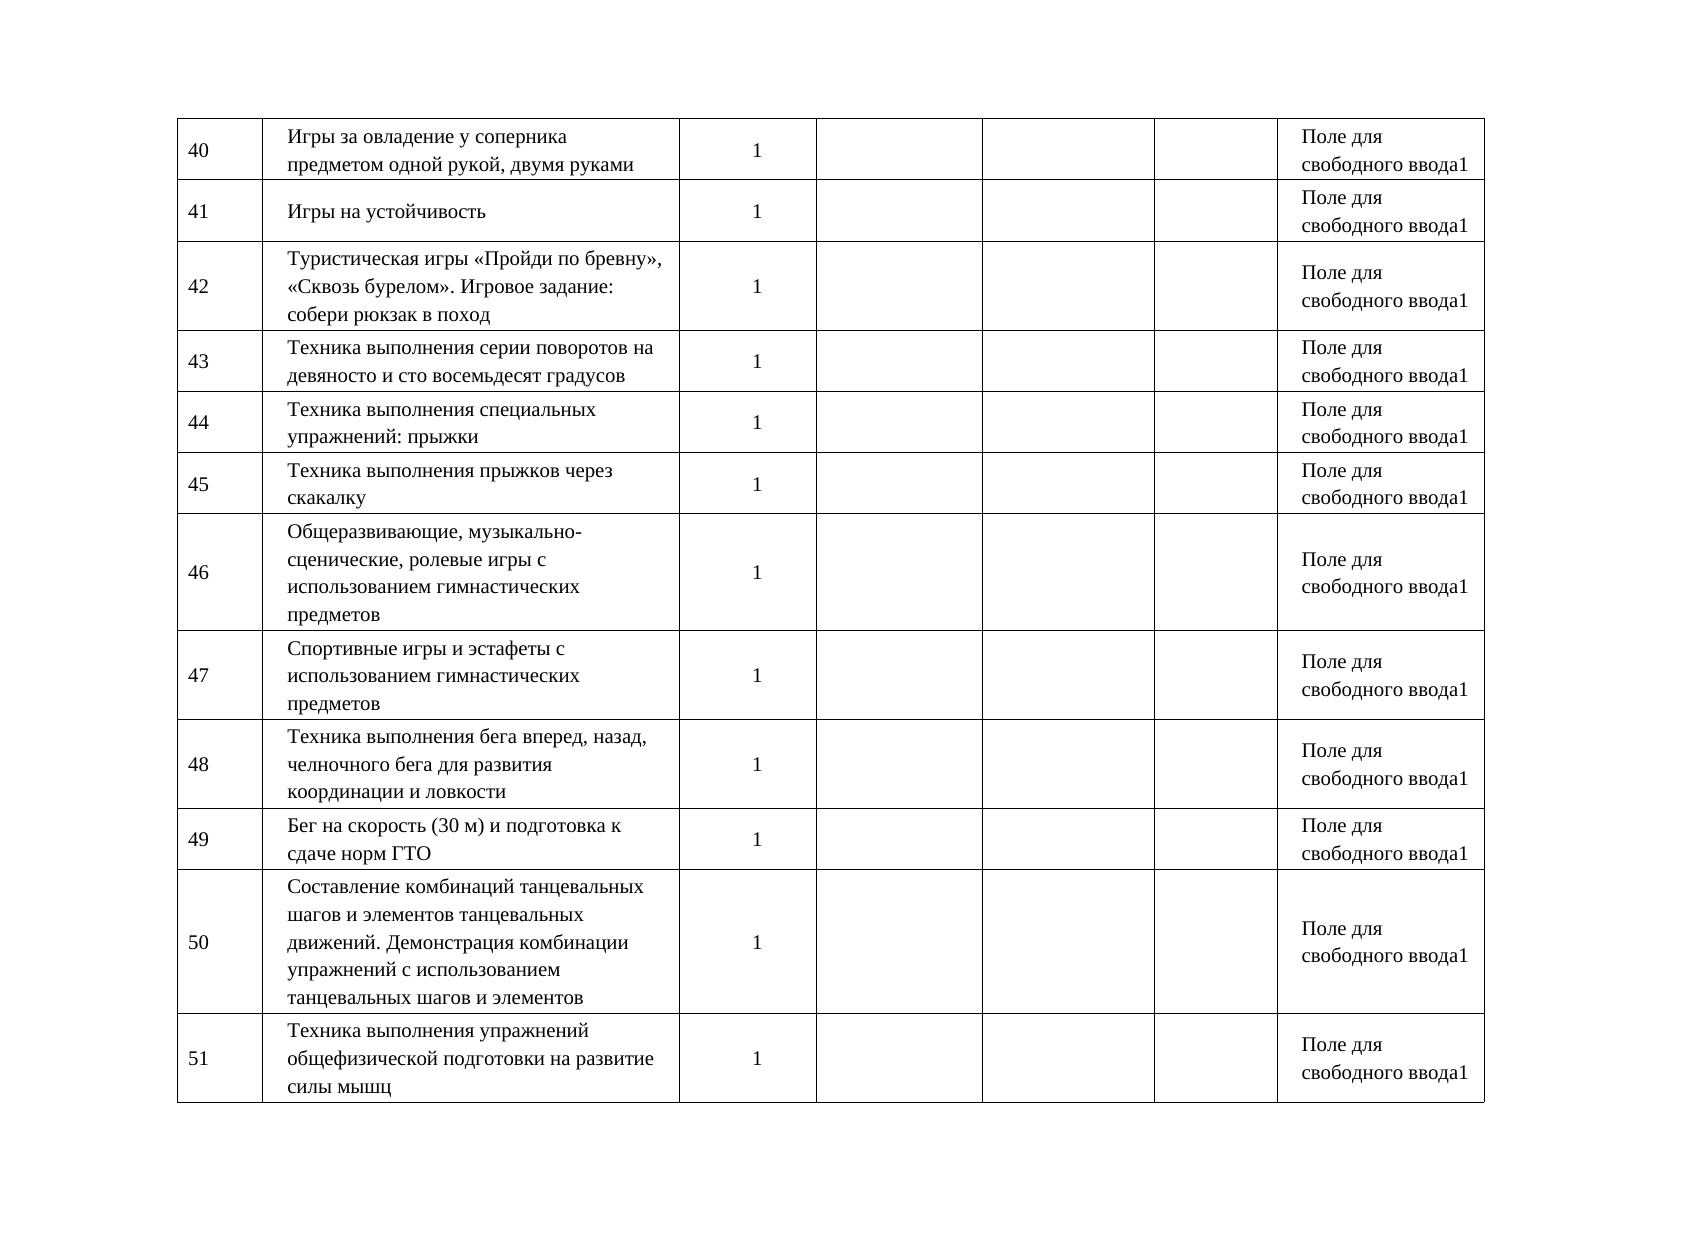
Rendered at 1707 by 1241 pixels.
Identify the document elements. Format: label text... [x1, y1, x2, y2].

table_cell [1155, 242, 1277, 329]
table_cell [1155, 720, 1277, 807]
table_cell Туристическая игры «Пройди по бревну», «Сквозь бурелом». Игровое задание: собери рюкзак в поход [263, 242, 679, 329]
table_cell [983, 119, 1154, 179]
table_cell 44 [178, 392, 262, 452]
table_cell 1 [680, 514, 816, 630]
table_cell 1 [680, 453, 816, 513]
table_cell 1 [680, 392, 816, 452]
table_cell [817, 331, 982, 391]
table_cell [1155, 514, 1277, 630]
table_cell Поле для свободного ввода1 [1278, 870, 1484, 1013]
table_cell 45 [178, 453, 262, 513]
table_cell Поле для свободного ввода1 [1278, 453, 1484, 513]
table_cell 1 [680, 870, 816, 1013]
table_cell 51 [178, 1014, 262, 1102]
table_cell Бег на скорость (30 м) и подготовка к сдаче норм ГТО [263, 809, 679, 869]
table_cell [1155, 631, 1277, 718]
table_cell 1 [680, 119, 816, 179]
table_cell [1155, 1014, 1277, 1102]
table_cell Техника выполнения упражнений общефизической подготовки на развитие силы мышц [263, 1014, 679, 1102]
table_cell [983, 331, 1154, 391]
table_cell [817, 242, 982, 329]
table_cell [1278, 119, 1484, 179]
table_cell 46 [178, 514, 262, 630]
table_cell [817, 720, 982, 807]
table_cell [817, 870, 982, 1013]
table_cell Поле для свободного ввода1 [1278, 331, 1484, 391]
table_cell [817, 809, 982, 869]
table_cell Поле для свободного ввода1 [1278, 720, 1484, 807]
table_cell Поле для свободного ввода1 [1278, 514, 1484, 630]
table_cell [983, 180, 1154, 241]
table_cell 1 [680, 331, 816, 391]
table_cell 1 [680, 180, 816, 241]
table_cell [1155, 870, 1277, 1013]
table_cell 1 [680, 1014, 816, 1102]
table_cell 50 [178, 870, 262, 1013]
table_cell [1155, 119, 1277, 179]
table_cell [817, 392, 982, 452]
table_cell [1155, 392, 1277, 452]
table_cell 1 [680, 631, 816, 718]
table_cell [983, 1014, 1154, 1102]
table_cell 1 [680, 242, 816, 329]
table_cell 48 [178, 720, 262, 807]
table_cell [1155, 331, 1277, 391]
table_cell Спортивные игры и эстафеты с использованием гимнастических предметов [263, 631, 679, 718]
table_cell [817, 631, 982, 718]
table_cell [983, 809, 1154, 869]
table_cell [983, 870, 1154, 1013]
table_cell [817, 180, 982, 241]
table_cell 47 [178, 631, 262, 718]
table_cell Техника выполнения серии поворотов на девяносто и сто восемьдесят градусов [263, 331, 679, 391]
table_cell Поле для свободного ввода1 [1278, 631, 1484, 718]
table_cell Составление комбинаций танцевальных шагов и элементов танцевальных движений. Демонстрация комбинации упражнений с использованием танцевальных шагов и элементов [263, 870, 679, 1013]
table_cell Техника выполнения бега вперед, назад, челночного бега для развития координации и ловкости [263, 720, 679, 807]
table_cell [983, 514, 1154, 630]
table_cell Поле для свободного ввода1 [1278, 809, 1484, 869]
table_cell [817, 514, 982, 630]
table_cell Техника выполнения специальных упражнений: прыжки [263, 392, 679, 452]
table_cell 40 [178, 119, 262, 179]
table_cell 49 [178, 809, 262, 869]
table_cell Техника выполнения прыжков через скакалку [263, 453, 679, 513]
table_cell Игры на устойчивость [263, 180, 679, 241]
table_cell [983, 392, 1154, 452]
table_cell [817, 1014, 982, 1102]
table_cell [1155, 809, 1277, 869]
table_cell 41 [178, 180, 262, 241]
table_cell Поле для свободного ввода1 [1278, 392, 1484, 452]
table_cell 1 [680, 809, 816, 869]
table_cell 42 [178, 242, 262, 329]
table_cell 1 [680, 720, 816, 807]
table_cell [1155, 453, 1277, 513]
table_cell Поле для свободного ввода1 [1278, 180, 1484, 241]
table_cell [983, 720, 1154, 807]
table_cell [1278, 1014, 1484, 1102]
table_cell [817, 119, 982, 179]
table_cell 43 [178, 331, 262, 391]
table_cell [817, 453, 982, 513]
table_cell [983, 242, 1154, 329]
table_cell Общеразвивающие, музыкально-сценические, ролевые игры с использованием гимнастических предметов [263, 514, 679, 630]
table_cell Игры за овладение у соперника предметом одной рукой, двумя руками [263, 119, 679, 179]
table_cell [983, 453, 1154, 513]
table_cell [1155, 180, 1277, 241]
table_cell Поле для свободного ввода1 [1278, 242, 1484, 329]
table_cell [983, 631, 1154, 718]
